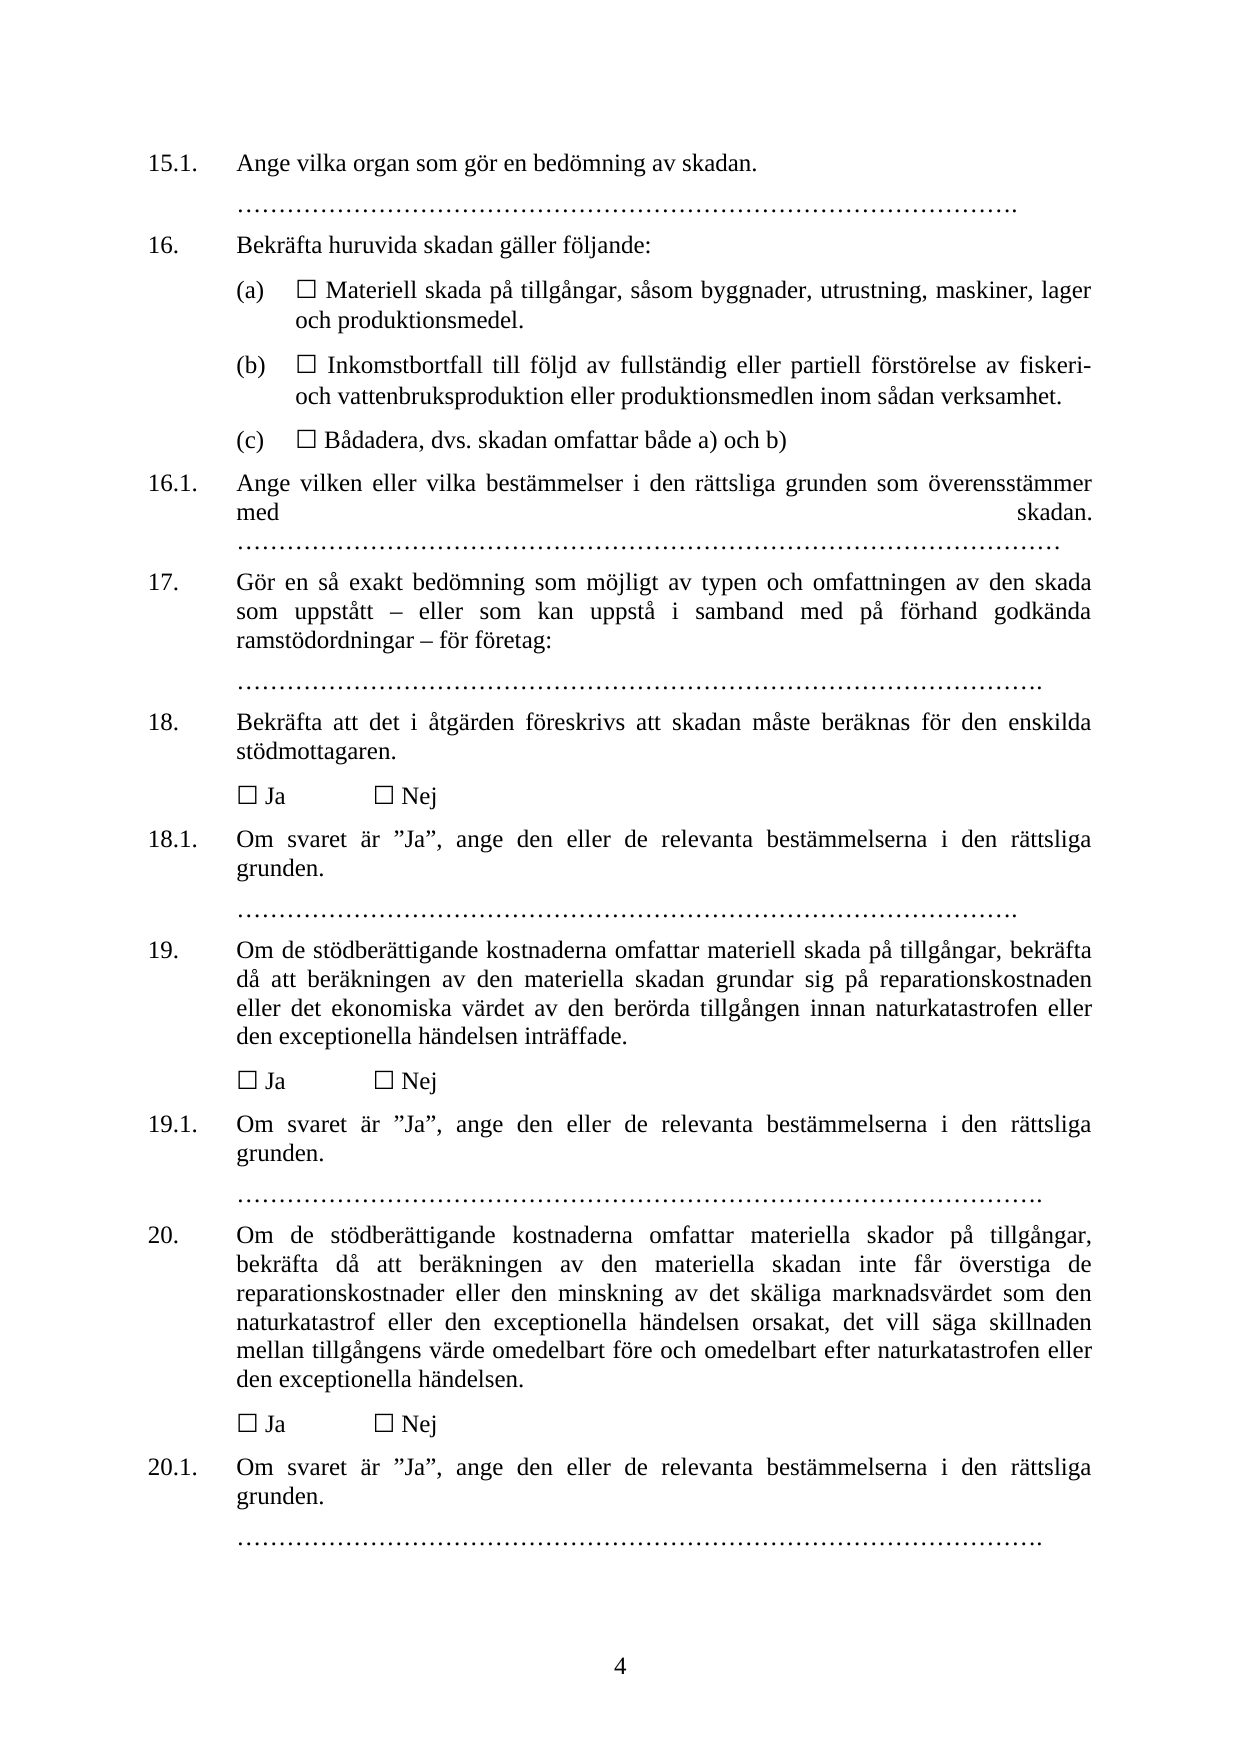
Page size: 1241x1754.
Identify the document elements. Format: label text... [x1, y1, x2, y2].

text ……………………………………………………………………………………. [236, 1522, 1093, 1551]
text 16.1. Ange vilken eller vilka bestämmelser i den rättsliga grunden som överensstämmer med skadan. ……………………………………………………………………………………… [148, 468, 1093, 555]
text Ja Nej [236, 1063, 1093, 1097]
text 19. Om de stödberättigande kostnaderna omfattar materiell skada på tillgångar, bekräfta då att beräkningen av den materiella skadan grundar sig på reparationskostnaden eller det ekonomiska värdet av den berörda tillgången innan naturkatastrofen eller den exceptionella händelsen inträffade. [148, 935, 1093, 1050]
text …………………………………………………………………………………. [236, 189, 1093, 218]
text …………………………………………………………………………………. [236, 894, 1093, 923]
text 19.1. Om svaret är ”Ja”, ange den eller de relevanta bestämmelserna i den rättsliga grunden. [148, 1109, 1093, 1167]
text 20. Om de stödberättigande kostnaderna omfattar materiella skador på tillgångar, bekräfta då att beräkningen av den materiella skadan inte får överstiga de reparationskostnader eller den minskning av det skäliga marknadsvärdet som den naturkatastrof eller den exceptionella händelsen orsakat, det vill säga skillnaden mellan tillgångens värde omedelbart före och omedelbart efter naturkatastrofen eller den exceptionella händelsen. [148, 1220, 1093, 1393]
text Ja Nej [236, 1405, 1093, 1439]
text ……………………………………………………………………………………. [236, 666, 1093, 695]
text 16. Bekräfta huruvida skadan gäller följande: [148, 230, 1093, 259]
text Ja Nej [236, 777, 1093, 811]
text ……………………………………………………………………………………. [236, 1179, 1093, 1208]
text (b) Inkomstbortfall till följd av fullständig eller partiell förstörelse av fiskeri- och vattenbruksproduktion eller produktionsmedlen inom sådan verksamhet. [236, 347, 1093, 409]
text 18.1. Om svaret är ”Ja”, ange den eller de relevanta bestämmelserna i den rättsliga grunden. [148, 824, 1093, 881]
text (a) Materiell skada på tillgångar, såsom byggnader, utrustning, maskiner, lager och produktionsmedel. [236, 271, 1093, 334]
text 18. Bekräfta att det i åtgärden föreskrivs att skadan måste beräknas för den enskilda stödmottagaren. [148, 707, 1093, 765]
text (c) Bådadera, dvs. skadan omfattar både a) och b) [236, 422, 1093, 456]
text 15.1. Ange vilka organ som gör en bedömning av skadan. [148, 148, 1093, 176]
text 17. Gör en så exakt bedömning som möjligt av typen och omfattningen av den skada som uppstått – eller som kan uppstå i samband med på förhand godkända ramstödordningar – för företag: [148, 567, 1093, 653]
text 20.1. Om svaret är ”Ja”, ange den eller de relevanta bestämmelserna i den rättsliga grunden. [148, 1452, 1093, 1509]
